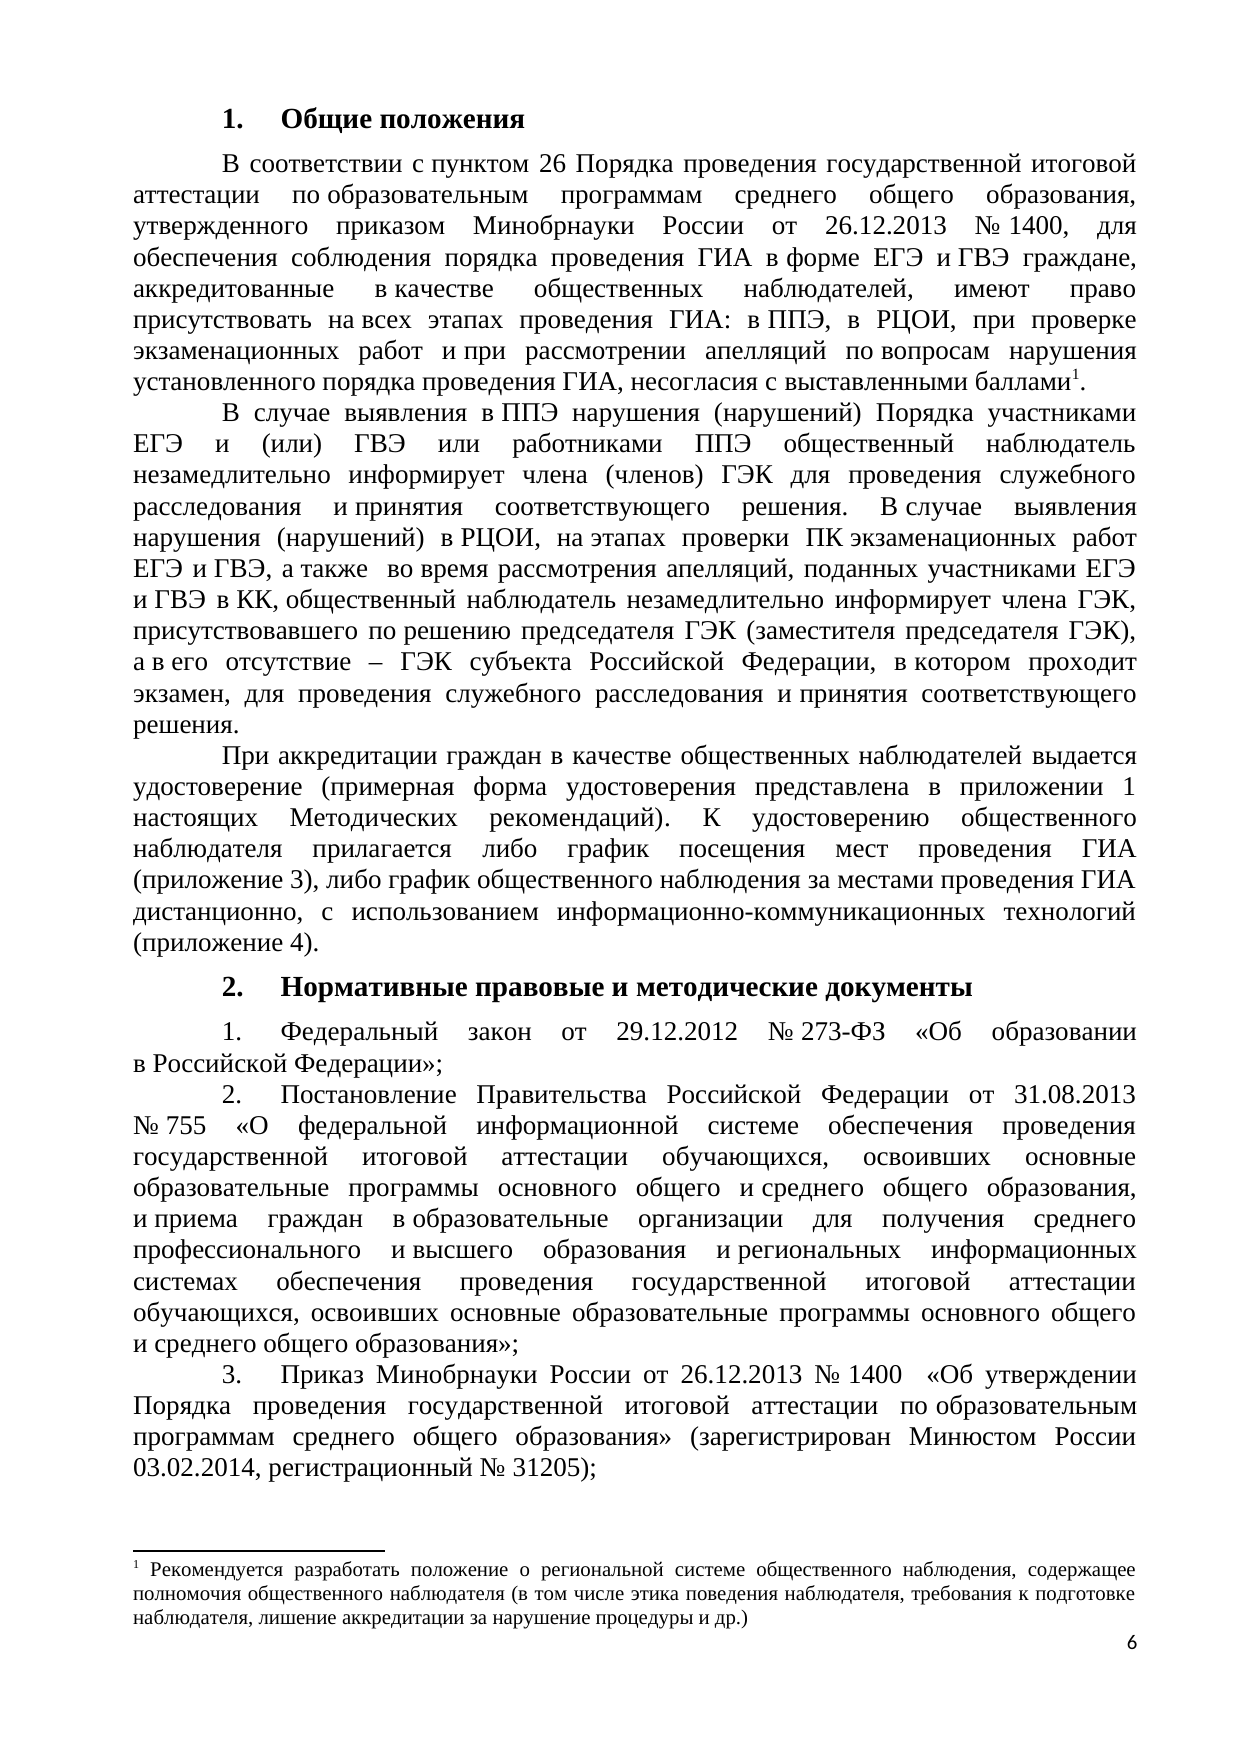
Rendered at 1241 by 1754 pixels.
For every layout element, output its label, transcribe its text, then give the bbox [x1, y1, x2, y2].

text В соответствии с пунктом 26 Порядка проведения государственной итоговой аттестации по образовательным программам среднего общего образования, утвержденного приказом Минобрнауки России от 26.12.2013 № 1400, для обеспечения соблюдения порядка проведения ГИА в форме ЕГЭ и ГВЭ граждане, аккредитованные в качестве общественных наблюдателей, имеют право присутствовать на всех этапах проведения ГИА: в ППЭ, в РЦОИ, при проверке экзаменационных работ и при рассмотрении апелляций по вопросам нарушения установленного порядка проведения ГИА, несогласия с выставленными баллами. [133, 147, 1137, 396]
list Федеральный закон от 29.12.2012 № 273-ФЗ «Об образовании в Российской Федерации»; [133, 1016, 1137, 1078]
list Приказ Минобрнауки России от 26.12.2013 № 1400 «Об утверждении Порядка проведения государственной итоговой аттестации по образовательным программам среднего общего образования» (зарегистрирован Минюстом России 03.02.2014, регистрационный № 31205); [133, 1358, 1137, 1483]
list Постановление Правительства Российской Федерации от 31.08.2013 № 755 «О федеральной информационной системе обеспечения проведения государственной итоговой аттестации обучающихся, освоивших основные образовательные программы основного общего и среднего общего образования, и приема граждан в образовательные организации для получения среднего профессионального и высшего образования и региональных информационных системах обеспечения проведения государственной итоговой аттестации обучающихся, освоивших основные образовательные программы основного общего и среднего общего образования»; [133, 1078, 1137, 1358]
subtitle Нормативные правовые и методические документы [133, 969, 1137, 1003]
text При аккредитации граждан в качестве общественных наблюдателей выдается удостоверение (примерная форма удостоверения представлена в приложении 1 настоящих Методических рекомендаций). К удостоверению общественного наблюдателя прилагается либо график посещения мест проведения ГИА (приложение 3), либо график общественного наблюдения за местами проведения ГИА дистанционно, с использованием информационно-коммуникационных технологий (приложение 4). [133, 739, 1137, 957]
subtitle Общие положения [133, 101, 1137, 135]
text В случае выявления в ППЭ нарушения (нарушений) Порядка участниками ЕГЭ и (или) ГВЭ или работниками ППЭ общественный наблюдатель незамедлительно информирует члена (членов) ГЭК для проведения служебного расследования и принятия соответствующего решения. В случае выявления нарушения (нарушений) в РЦОИ, на этапах проверки ПК экзаменационных работ ЕГЭ и ГВЭ, а также во время рассмотрения апелляций, поданных участниками ЕГЭ и ГВЭ в КК, общественный наблюдатель незамедлительно информирует члена ГЭК, присутствовавшего по решению председателя ГЭК (заместителя председателя ГЭК), а в его отсутствие – ГЭК субъекта Российской Федерации, в котором проходит экзамен, для проведения служебного расследования и принятия соответствующего решения. [133, 396, 1137, 739]
